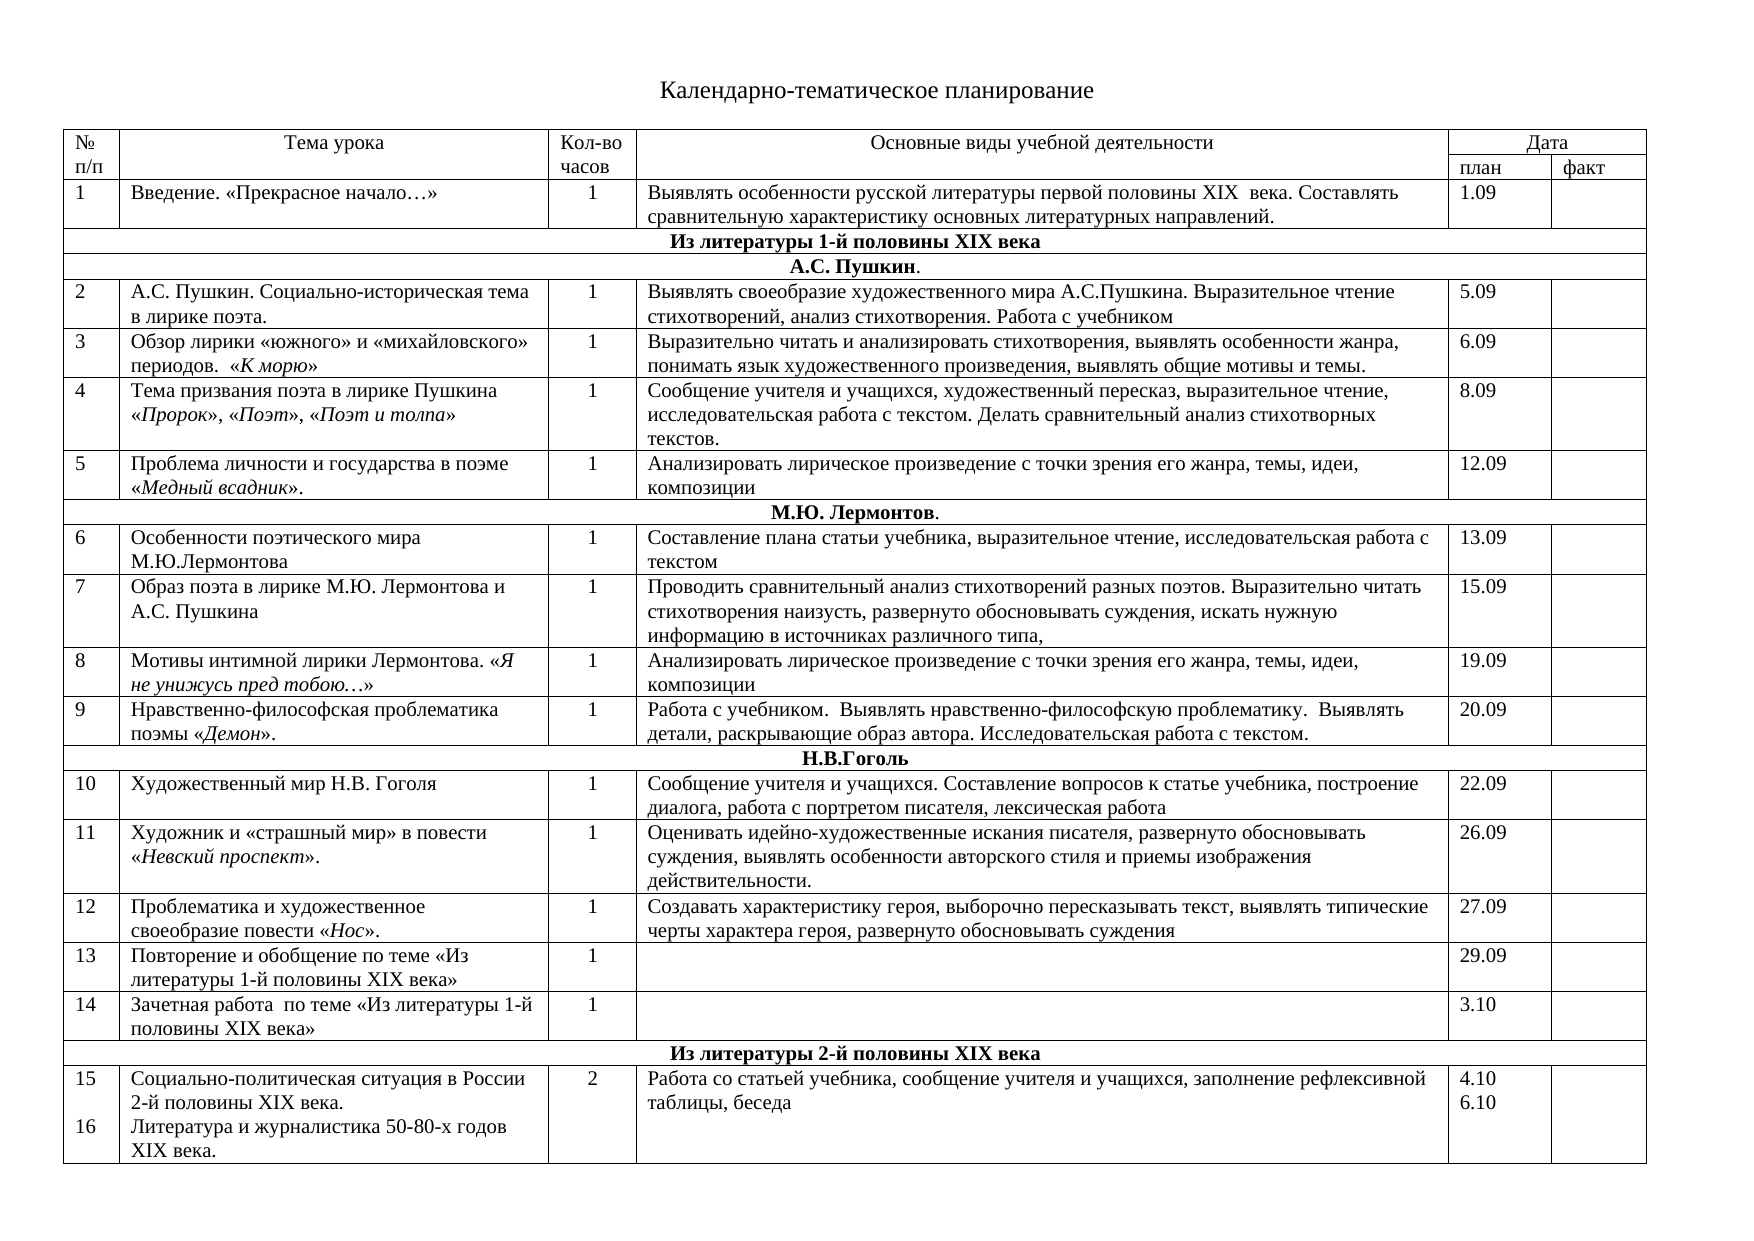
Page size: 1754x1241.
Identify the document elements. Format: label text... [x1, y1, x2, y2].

table_cell [1552, 820, 1646, 892]
table_cell Художественный мир Н.В. Гоголя [120, 771, 548, 819]
table_cell 15.09 [1449, 575, 1551, 647]
table_cell 15 16 [64, 1066, 119, 1162]
table_cell [1552, 451, 1646, 499]
table_cell 1 [549, 992, 636, 1040]
table_cell факт [1552, 155, 1646, 179]
table_cell [1552, 525, 1646, 573]
table_header Тема урока [120, 130, 548, 179]
table_cell 1 [549, 329, 636, 377]
table_cell Выразительно читать и анализировать стихотворения, выявлять особенности жанра, понимать язык художественного произведения, выявлять общие мотивы и темы. [637, 329, 1448, 377]
table_cell 27.09 [1449, 894, 1551, 942]
table_cell 1 [64, 180, 119, 228]
table_cell 7 [64, 575, 119, 647]
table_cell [637, 1066, 1448, 1162]
table_cell 5 [64, 451, 119, 499]
table_cell [637, 992, 1448, 1040]
table_cell [1552, 943, 1646, 991]
table_cell Н.В.Гоголь [64, 746, 1646, 770]
table_cell А.С. Пушкин. Социально-историческая тема в лирике поэта. [120, 280, 548, 328]
table_cell Образ поэта в лирике М.Ю. Лермонтова и А.С. Пушкина [120, 575, 548, 647]
table_header Дата [1449, 130, 1646, 154]
table_cell [1552, 894, 1646, 942]
table_header № п/п [64, 130, 119, 179]
table_cell Проводить сравнительный анализ стихотворений разных поэтов. Выразительно читать стихотворения наизусть, развернуто обосновывать суждения, искать нужную информацию в источниках различного типа, [637, 575, 1448, 647]
table_header Основные виды учебной деятельности [637, 130, 1448, 179]
table_cell 2 [64, 280, 119, 328]
table_cell 1 [549, 378, 636, 450]
table_cell Анализировать лирическое произведение с точки зрения его жанра, темы, идеи, композиции [637, 648, 1448, 696]
table_cell Обзор лирики «южного» и «михайловского» периодов. «К морю» [120, 329, 548, 377]
table_cell Из литературы 1-й половины XIX века [64, 229, 1646, 253]
table_cell [1552, 280, 1646, 328]
table_cell 1 [549, 820, 636, 892]
table_cell 1 [549, 771, 636, 819]
table_cell 29.09 [1449, 943, 1551, 991]
table_cell Зачетная работа по теме «Из литературы 1-й половины XIX века» [120, 992, 548, 1040]
table_cell 3 [64, 329, 119, 377]
table_cell 4.10 6.10 [1449, 1066, 1551, 1162]
table_cell 1 [549, 894, 636, 942]
table_cell 4 [64, 378, 119, 450]
table_cell 26.09 [1449, 820, 1551, 892]
table_cell Сообщение учителя и учащихся. Составление вопросов к статье учебника, построение диалога, работа с портретом писателя, лексическая работа [637, 771, 1448, 819]
table_cell 8.09 [1449, 378, 1551, 450]
table_cell 1 [549, 697, 636, 745]
table_cell Создавать характеристику героя, выборочно пересказывать текст, выявлять типические черты характера героя, развернуто обосновывать суждения [637, 894, 1448, 942]
table_cell 20.09 [1449, 697, 1551, 745]
table_cell А.С. Пушкин. [64, 254, 1646, 278]
table_cell [1552, 771, 1646, 819]
table_cell 12 [64, 894, 119, 942]
table_cell 22.09 [1449, 771, 1551, 819]
table_cell [1552, 329, 1646, 377]
table_cell 13 [64, 943, 119, 991]
table_cell 19.09 [1449, 648, 1551, 696]
table_cell Оценивать идейно-художественные искания писателя, развернуто обосновывать суждения, выявлять особенности авторского стиля и приемы изображения действительности. [637, 820, 1448, 892]
table_cell 1 [549, 525, 636, 573]
table_cell Проблема личности и государства в поэме «Медный всадник». [120, 451, 548, 499]
table_cell 1 [549, 280, 636, 328]
table_cell Составление плана статьи учебника, выразительное чтение, исследовательская работа с текстом [637, 525, 1448, 573]
table_cell 2 [549, 1066, 636, 1162]
table_cell [1552, 378, 1646, 450]
table_cell 11 [64, 820, 119, 892]
table_cell 1.09 [1449, 180, 1551, 228]
table_cell Мотивы интимной лирики Лермонтова. «Я не унижусь пред тобою…» [120, 648, 548, 696]
table_cell [1552, 575, 1646, 647]
table_cell Анализировать лирическое произведение с точки зрения его жанра, темы, идеи, композиции [637, 451, 1448, 499]
table_cell 1 [549, 943, 636, 991]
table_cell 1 [549, 575, 636, 647]
table_cell [1552, 648, 1646, 696]
table_cell Нравственно-философская проблематика поэмы «Демон». [120, 697, 548, 745]
table_cell Сообщение учителя и учащихся, художественный пересказ, выразительное чтение, исследовательская работа с текстом. Делать сравнительный анализ стихотворных текстов. [637, 378, 1448, 450]
table_cell 10 [64, 771, 119, 819]
table_cell 6 [64, 525, 119, 573]
table_cell 6.09 [1449, 329, 1551, 377]
table_cell Выявлять своеобразие художественного мира А.С.Пушкина. Выразительное чтение стихотворений, анализ стихотворения. Работа с учебником [637, 280, 1448, 328]
table_cell план [1449, 155, 1551, 179]
table_cell [1552, 180, 1646, 228]
table_cell Выявлять особенности русской литературы первой половины XIX века. Составлять сравнительную характеристику основных литературных направлений. [637, 180, 1448, 228]
table_cell 13.09 [1449, 525, 1551, 573]
table_cell Введение. «Прекрасное начало…» [120, 180, 548, 228]
table_cell Особенности поэтического мира М.Ю.Лермонтова [120, 525, 548, 573]
table_cell 9 [64, 697, 119, 745]
text Календарно-тематическое планирование [75, 75, 1679, 104]
table_cell Из литературы 2-й половины XIX века [64, 1041, 1646, 1065]
table_cell 1 [549, 451, 636, 499]
table_cell Повторение и обобщение по теме «Из литературы 1-й половины XIX века» [120, 943, 548, 991]
table_cell Тема призвания поэта в лирике Пушкина «Пророк», «Поэт», «Поэт и толпа» [120, 378, 548, 450]
table_cell [637, 943, 1448, 991]
table_cell 5.09 [1449, 280, 1551, 328]
table_cell [1552, 992, 1646, 1040]
table_cell Художник и «страшный мир» в повести «Невский проспект». [120, 820, 548, 892]
table_cell 3.10 [1449, 992, 1551, 1040]
table_cell 1 [549, 180, 636, 228]
table_cell 14 [64, 992, 119, 1040]
table_cell Проблематика и художественное своеобразие повести «Нос». [120, 894, 548, 942]
table_cell Социально-политическая ситуация в России 2-й половины XIX века. Литература и журналистика 50-80-х годов XIX века. [120, 1066, 548, 1162]
table_cell [1552, 1066, 1646, 1162]
table_cell 8 [64, 648, 119, 696]
table_cell 12.09 [1449, 451, 1551, 499]
table_header Кол-во часов [549, 130, 636, 179]
table_cell 1 [549, 648, 636, 696]
table_cell Работа с учебником. Выявлять нравственно-философскую проблематику. Выявлять детали, раскрывающие образ автора. Исследовательская работа с текстом. [637, 697, 1448, 745]
table_cell [1552, 697, 1646, 745]
table_cell М.Ю. Лермонтов. [64, 500, 1646, 524]
